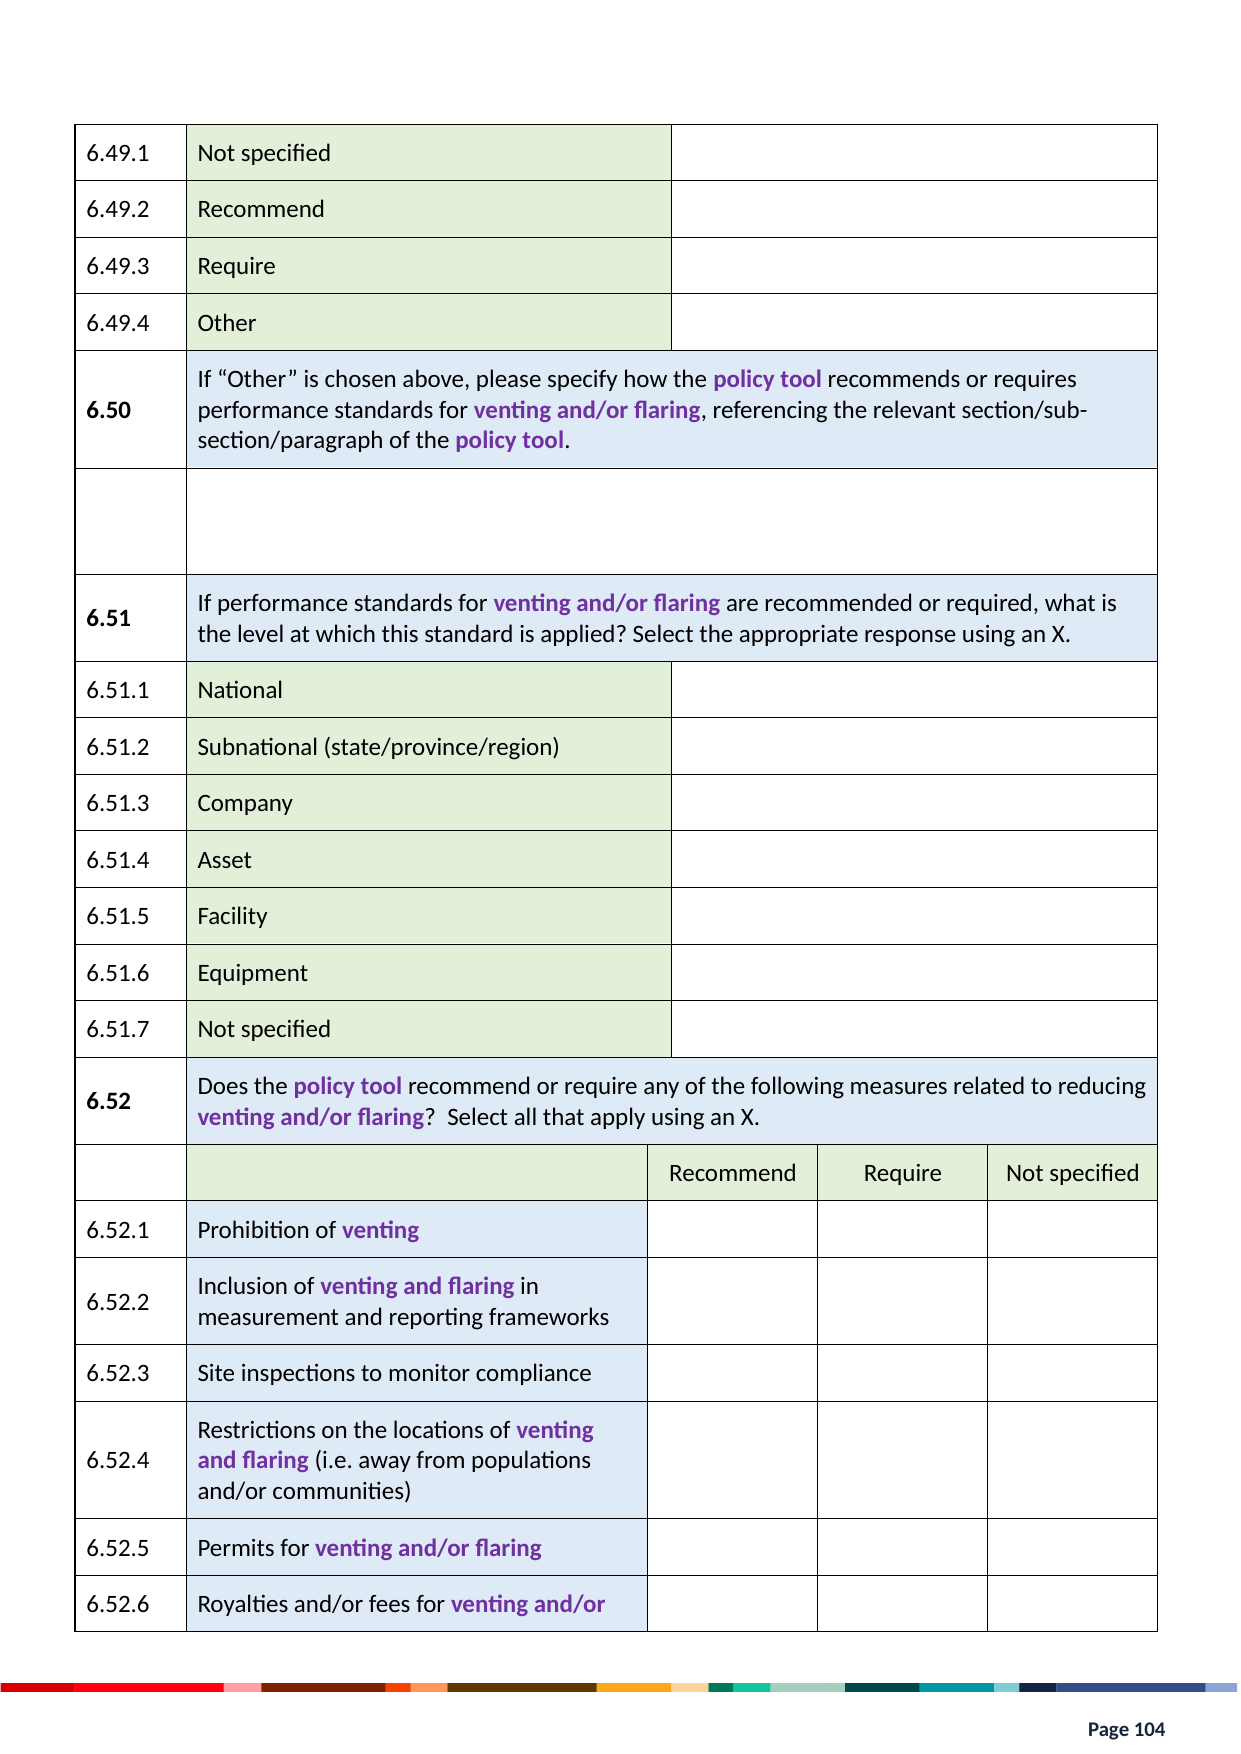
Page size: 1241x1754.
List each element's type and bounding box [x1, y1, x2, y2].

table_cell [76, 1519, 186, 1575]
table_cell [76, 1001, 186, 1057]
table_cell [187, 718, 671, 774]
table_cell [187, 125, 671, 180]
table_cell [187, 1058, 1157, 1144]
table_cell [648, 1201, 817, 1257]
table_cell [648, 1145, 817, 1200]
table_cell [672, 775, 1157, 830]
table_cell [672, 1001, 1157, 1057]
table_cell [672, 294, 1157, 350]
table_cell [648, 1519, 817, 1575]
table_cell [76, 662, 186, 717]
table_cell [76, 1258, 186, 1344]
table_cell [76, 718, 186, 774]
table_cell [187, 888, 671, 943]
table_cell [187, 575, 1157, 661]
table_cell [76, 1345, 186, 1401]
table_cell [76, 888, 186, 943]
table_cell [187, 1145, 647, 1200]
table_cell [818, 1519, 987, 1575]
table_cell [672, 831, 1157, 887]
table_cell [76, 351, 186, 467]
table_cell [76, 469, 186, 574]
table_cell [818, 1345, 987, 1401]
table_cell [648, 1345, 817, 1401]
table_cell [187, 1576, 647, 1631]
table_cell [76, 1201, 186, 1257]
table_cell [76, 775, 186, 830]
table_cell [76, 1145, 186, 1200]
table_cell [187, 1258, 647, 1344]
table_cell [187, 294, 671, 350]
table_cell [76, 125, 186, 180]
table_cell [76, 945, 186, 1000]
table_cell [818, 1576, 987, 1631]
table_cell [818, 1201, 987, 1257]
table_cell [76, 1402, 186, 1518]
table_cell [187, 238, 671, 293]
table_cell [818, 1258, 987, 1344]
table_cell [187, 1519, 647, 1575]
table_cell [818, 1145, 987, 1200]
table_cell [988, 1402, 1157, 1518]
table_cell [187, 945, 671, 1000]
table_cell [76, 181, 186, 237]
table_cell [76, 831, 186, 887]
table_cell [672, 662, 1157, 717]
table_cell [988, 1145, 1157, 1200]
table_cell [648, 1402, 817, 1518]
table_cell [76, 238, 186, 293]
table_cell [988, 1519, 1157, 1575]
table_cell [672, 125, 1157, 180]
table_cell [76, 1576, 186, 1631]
picture [0, 1683, 1236, 1692]
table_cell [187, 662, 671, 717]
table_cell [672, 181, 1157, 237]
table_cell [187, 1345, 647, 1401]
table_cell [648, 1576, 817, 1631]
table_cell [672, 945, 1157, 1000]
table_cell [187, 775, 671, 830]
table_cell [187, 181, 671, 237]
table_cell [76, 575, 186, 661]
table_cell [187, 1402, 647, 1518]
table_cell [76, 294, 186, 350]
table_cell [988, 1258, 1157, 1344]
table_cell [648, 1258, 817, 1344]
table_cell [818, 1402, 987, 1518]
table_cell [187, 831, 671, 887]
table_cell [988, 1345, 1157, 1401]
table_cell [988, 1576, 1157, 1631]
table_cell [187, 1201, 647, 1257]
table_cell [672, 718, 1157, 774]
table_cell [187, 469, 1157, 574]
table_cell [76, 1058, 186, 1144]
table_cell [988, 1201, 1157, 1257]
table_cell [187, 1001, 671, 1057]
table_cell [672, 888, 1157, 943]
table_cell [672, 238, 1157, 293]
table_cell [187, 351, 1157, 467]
